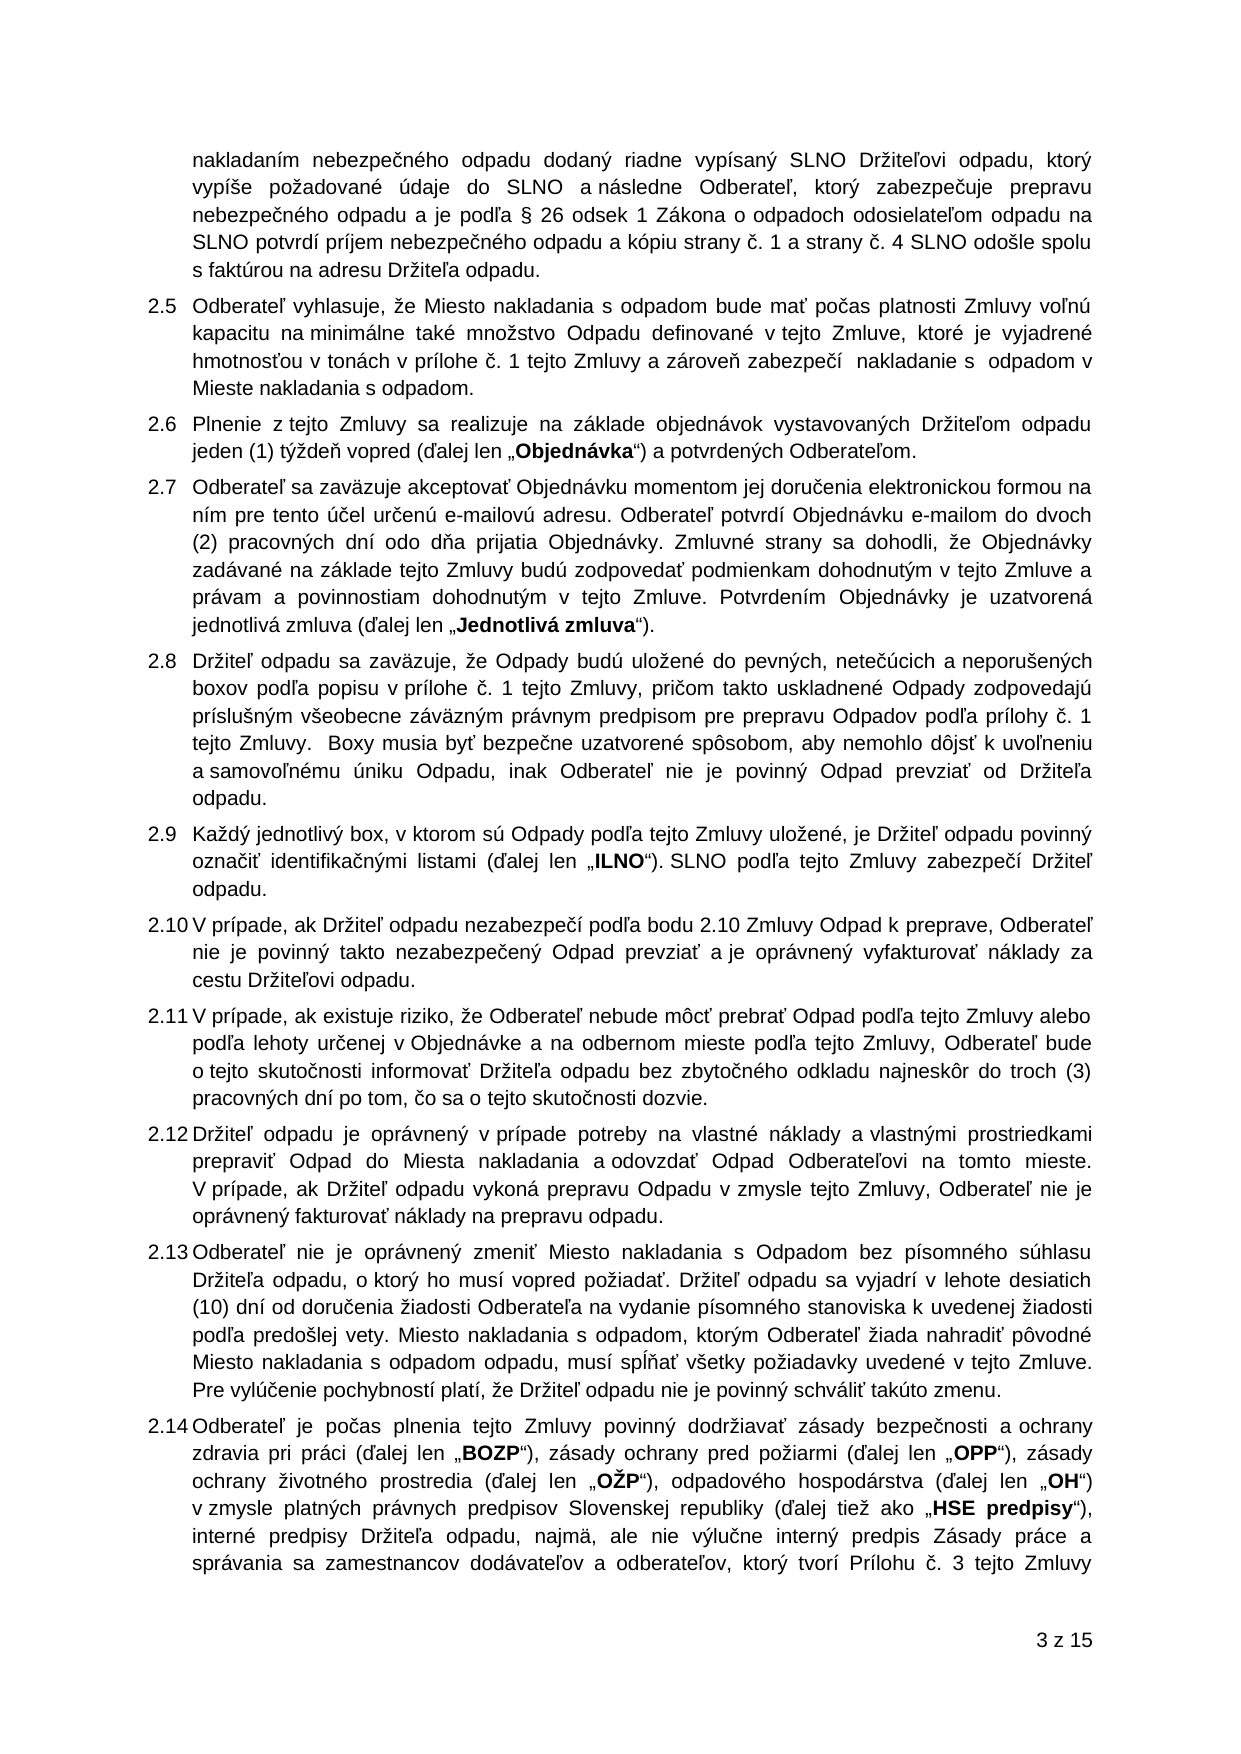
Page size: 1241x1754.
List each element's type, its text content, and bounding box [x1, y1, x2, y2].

list Odberateľ nie je oprávnený zmeniť Miesto nakladania s Odpadom bez písomného súhlasu Držiteľa odpadu, o ktorý ho musí vopred požiadať. Držiteľ odpadu sa vyjadrí v lehote desiatich (10) dní od doručenia žiadosti Odberateľa na vydanie písomného stanoviska k uvedenej žiadosti podľa predošlej vety. Miesto nakladania s odpadom, ktorým Odberateľ žiada nahradiť pôvodné Miesto nakladania s odpadom odpadu, musí spĺňať všetky požiadavky uvedené v tejto Zmluve. Pre vylúčenie pochybností platí, že Držiteľ odpadu nie je povinný schváliť takúto zmenu. [148, 1240, 1093, 1402]
list V prípade, ak existuje riziko, že Odberateľ nebude môcť prebrať Odpad podľa tejto Zmluvy alebo podľa lehoty určenej v Objednávke a na odbernom mieste podľa tejto Zmluvy, Odberateľ bude o tejto skutočnosti informovať Držiteľa odpadu bez zbytočného odkladu najneskôr do troch (3) pracovných dní po tom, čo sa o tejto skutočnosti dozvie. [148, 1003, 1093, 1110]
list V prípade, ak Držiteľ odpadu nezabezpečí podľa bodu 2.10 Zmluvy Odpad k preprave, Odberateľ nie je povinný takto nezabezpečený Odpad prevziať a je oprávnený vyfakturovať náklady za cestu Držiteľovi odpadu. [148, 913, 1093, 992]
list Držiteľ odpadu je oprávnený v prípade potreby na vlastné náklady a vlastnými prostriedkami prepraviť Odpad do Miesta nakladania a odovzdať Odpad Odberateľovi na tomto mieste. V prípade, ak Držiteľ odpadu vykoná prepravu Odpadu v zmysle tejto Zmluvy, Odberateľ nie je oprávnený fakturovať náklady na prepravu odpadu. [148, 1122, 1093, 1228]
list Každý jednotlivý box, v ktorom sú Odpady podľa tejto Zmluvy uložené, je Držiteľ odpadu povinný označiť identifikačnými listami (ďalej len „ILNO“). SLNO podľa tejto Zmluvy zabezpečí Držiteľ odpadu. [148, 822, 1093, 901]
list Držiteľ odpadu sa zaväzuje, že Odpady budú uložené do pevných, netečúcich a neporušených boxov podľa popisu v prílohe č. 1 tejto Zmluvy, pričom takto uskladnené Odpady zodpovedajú príslušným všeobecne záväzným právnym predpisom pre prepravu Odpadov podľa prílohy č. 1 tejto Zmluvy. Boxy musia byť bezpečne uzatvorené spôsobom, aby nemohlo dôjsť k uvoľneniu a samovoľnému úniku Odpadu, inak Odberateľ nie je povinný Odpad prevziať od Držiteľa odpadu. [148, 648, 1093, 810]
list Odberateľ sa zaväzuje akceptovať Objednávku momentom jej doručenia elektronickou formou na ním pre tento účel určenú e-mailovú adresu. Odberateľ potvrdí Objednávku e-mailom do dvoch (2) pracovných dní odo dňa prijatia Objednávky. Zmluvné strany sa dohodli, že Objednávky zadávané na základe tejto Zmluvy budú zodpovedať podmienkam dohodnutým v tejto Zmluve a právam a povinnostiam dohodnutým v tejto Zmluve. Potvrdením Objednávky je uzatvorená jednotlivá zmluva (ďalej len „Jednotlivá zmluva“). [148, 475, 1093, 637]
list Plnenie z tejto Zmluvy sa realizuje na základe objednávok vystavovaných Držiteľom odpadu jeden (1) týždeň vopred (ďalej len „Objednávka“) a potvrdených Odberateľom. [148, 412, 1093, 463]
list Odberateľ vyhlasuje, že Miesto nakladania s odpadom bude mať počas platnosti Zmluvy voľnú kapacitu na minimálne také množstvo Odpadu definované v tejto Zmluve, ktoré je vyjadrené hmotnosťou v tonách v prílohe č. 1 tejto Zmluvy a zároveň zabezpečí nakladanie s odpadom v Mieste nakladania s odpadom. [148, 293, 1093, 400]
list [148, 1413, 1093, 1575]
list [148, 148, 1093, 282]
